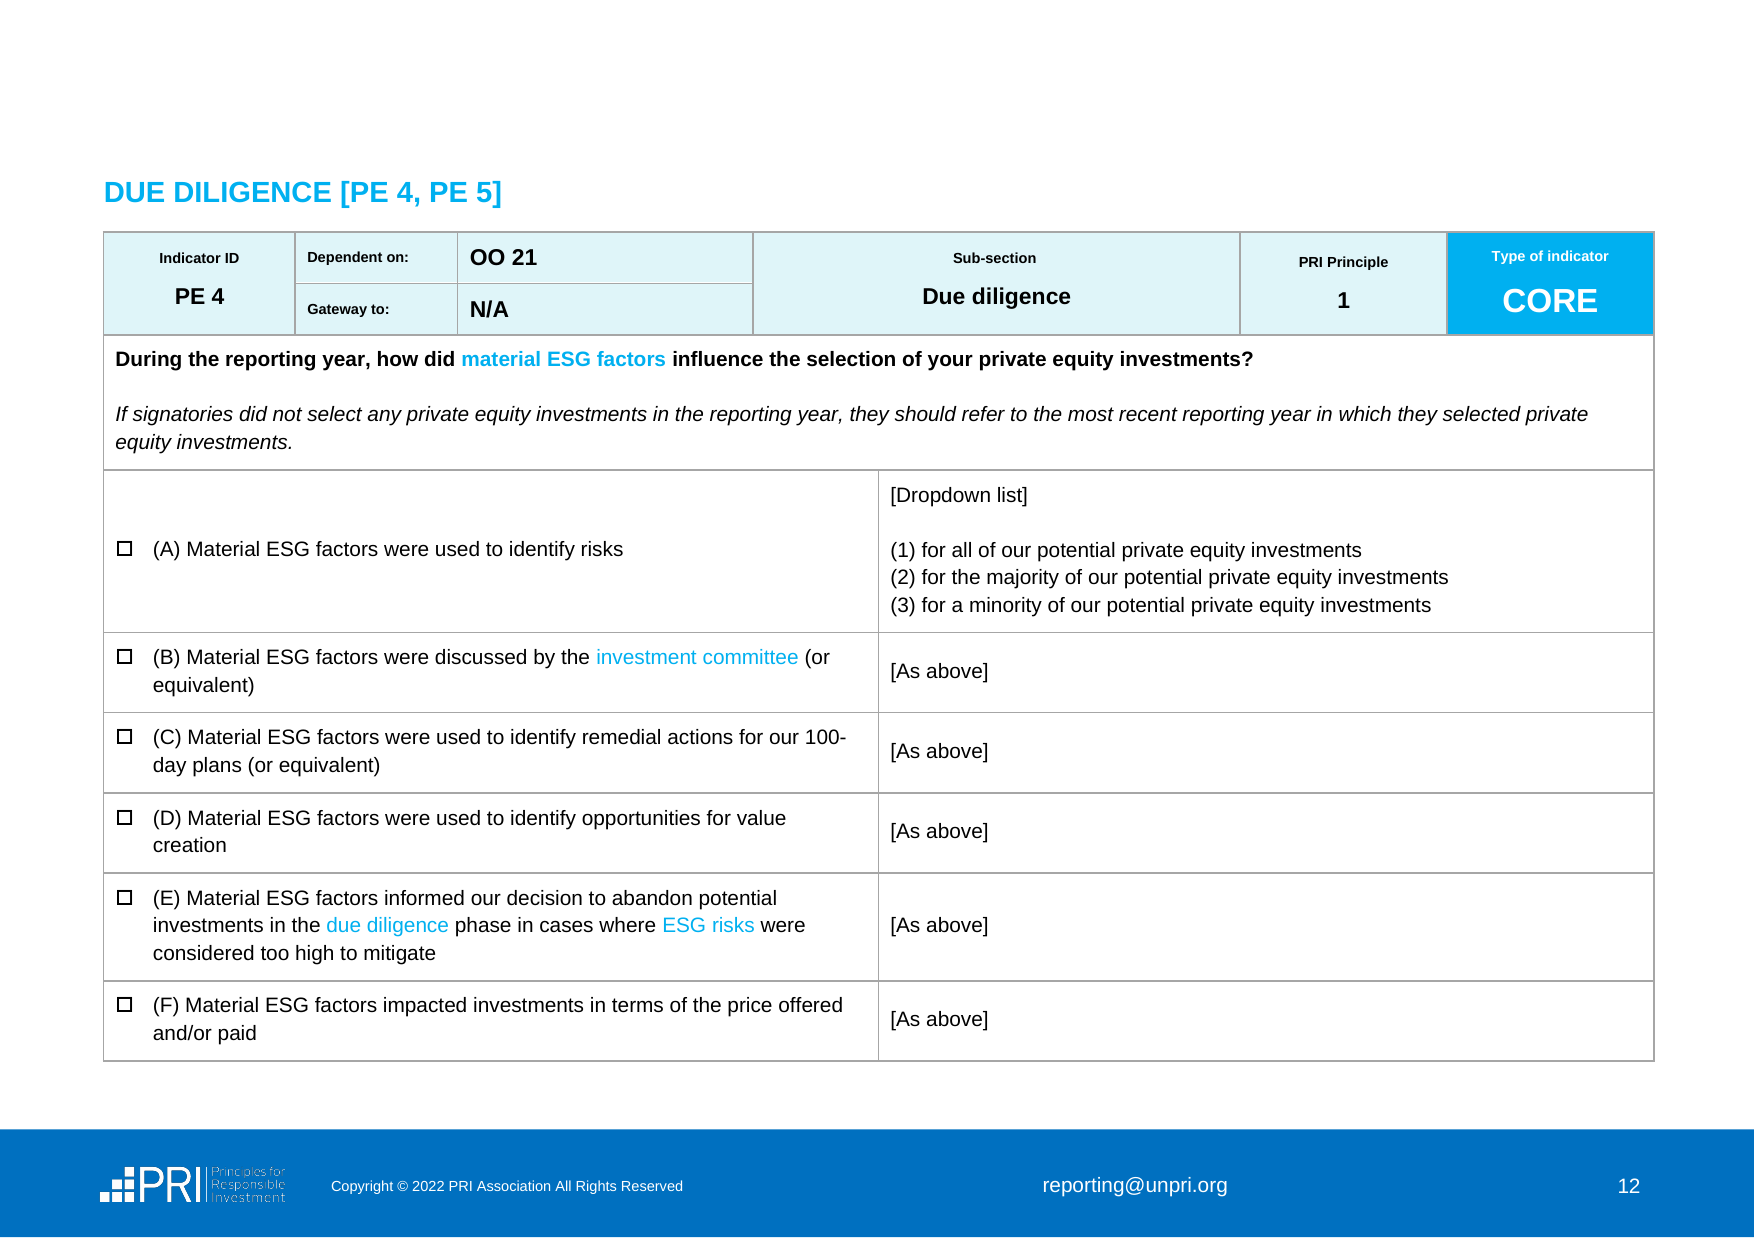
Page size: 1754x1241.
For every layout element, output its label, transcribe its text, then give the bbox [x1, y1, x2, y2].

table_header PRI Principle 1 [1241, 233, 1446, 334]
table_cell (D) Material ESG factors were used to identify opportunities for value creation [104, 794, 878, 872]
table_cell (A) Material ESG factors were used to identify risks [104, 471, 878, 632]
table_cell (E) Material ESG factors informed our decision to abandon potential investments in the due diligence phase in cases where ESG risks were considered too high to mitigate [104, 874, 878, 980]
table_cell (C) Material ESG factors were used to identify remedial actions for our 100-day plans (or equivalent) [104, 713, 878, 792]
table_cell Gateway to: [296, 284, 457, 334]
subtitle Due diligence [PE 4, PE 5] [103, 175, 1650, 208]
table_header Sub-section Due diligence [754, 233, 1239, 334]
table_cell During the reporting year, how did material ESG factors influence the selection of your private equity investments? If signatories did not select any private equity investments in the reporting year, they should refer to the most recent reporting year in which they selected private equity investments. [104, 336, 1653, 469]
table_cell N/A [458, 284, 752, 334]
table_cell [Dropdown list] (1) for all of our potential private equity investments (2) for the majority of our potential private equity investments (3) for a minority of our potential private equity investments [879, 471, 1653, 632]
table_cell (B) Material ESG factors were discussed by the investment committee (or equivalent) [104, 633, 878, 712]
table_cell (F) Material ESG factors impacted investments in terms of the price offered and/or paid [104, 982, 878, 1060]
table_cell [As above] [879, 982, 1653, 1060]
table_header OO 21 [458, 233, 752, 282]
picture [97, 1163, 287, 1205]
table_header Dependent on: [296, 233, 457, 282]
table_header Type of indicator CORE [1448, 233, 1653, 334]
table_cell [As above] [879, 874, 1653, 980]
table_header Indicator ID PE 4 [104, 233, 294, 334]
table_cell [As above] [879, 633, 1653, 712]
table_cell [As above] [879, 713, 1653, 792]
table_cell [As above] [879, 794, 1653, 872]
